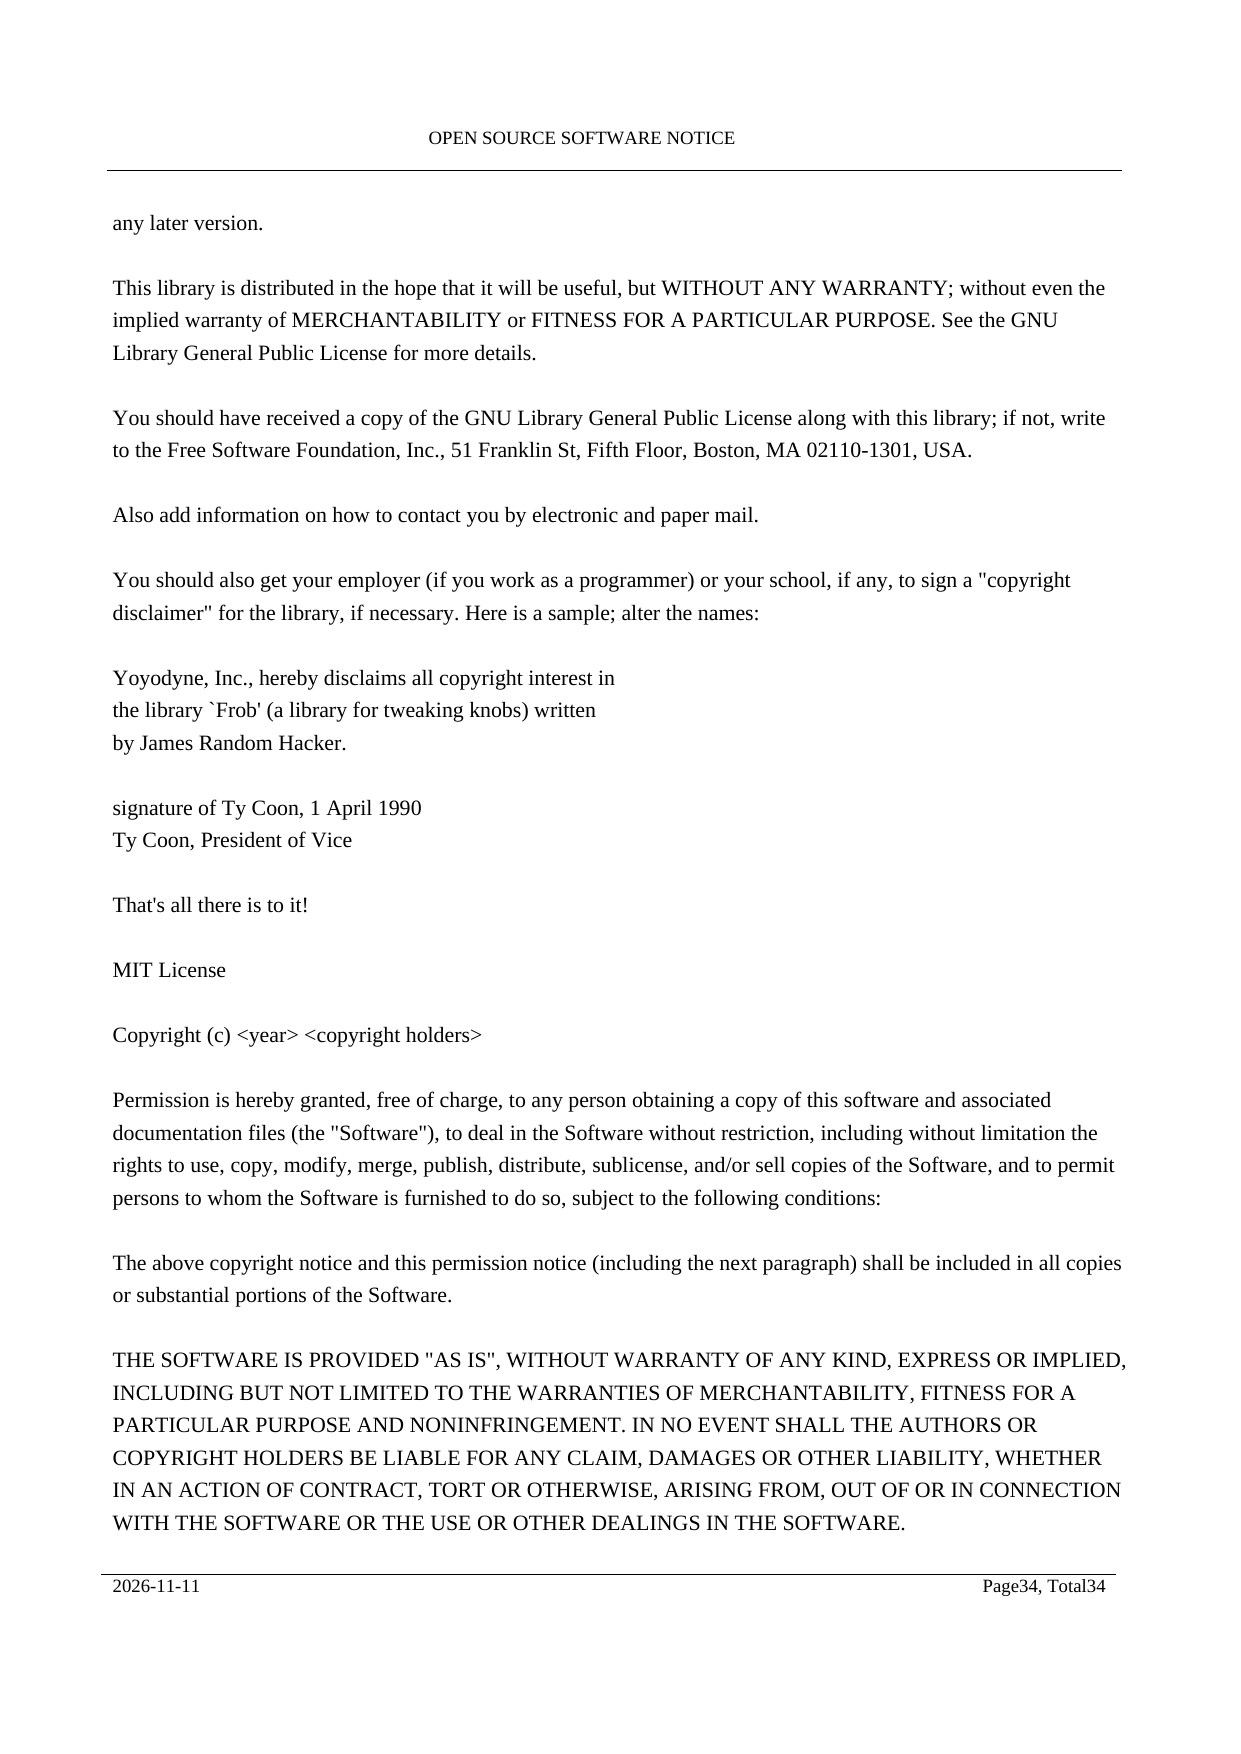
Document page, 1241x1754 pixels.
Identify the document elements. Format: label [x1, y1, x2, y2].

text [112, 206, 1128, 1539]
